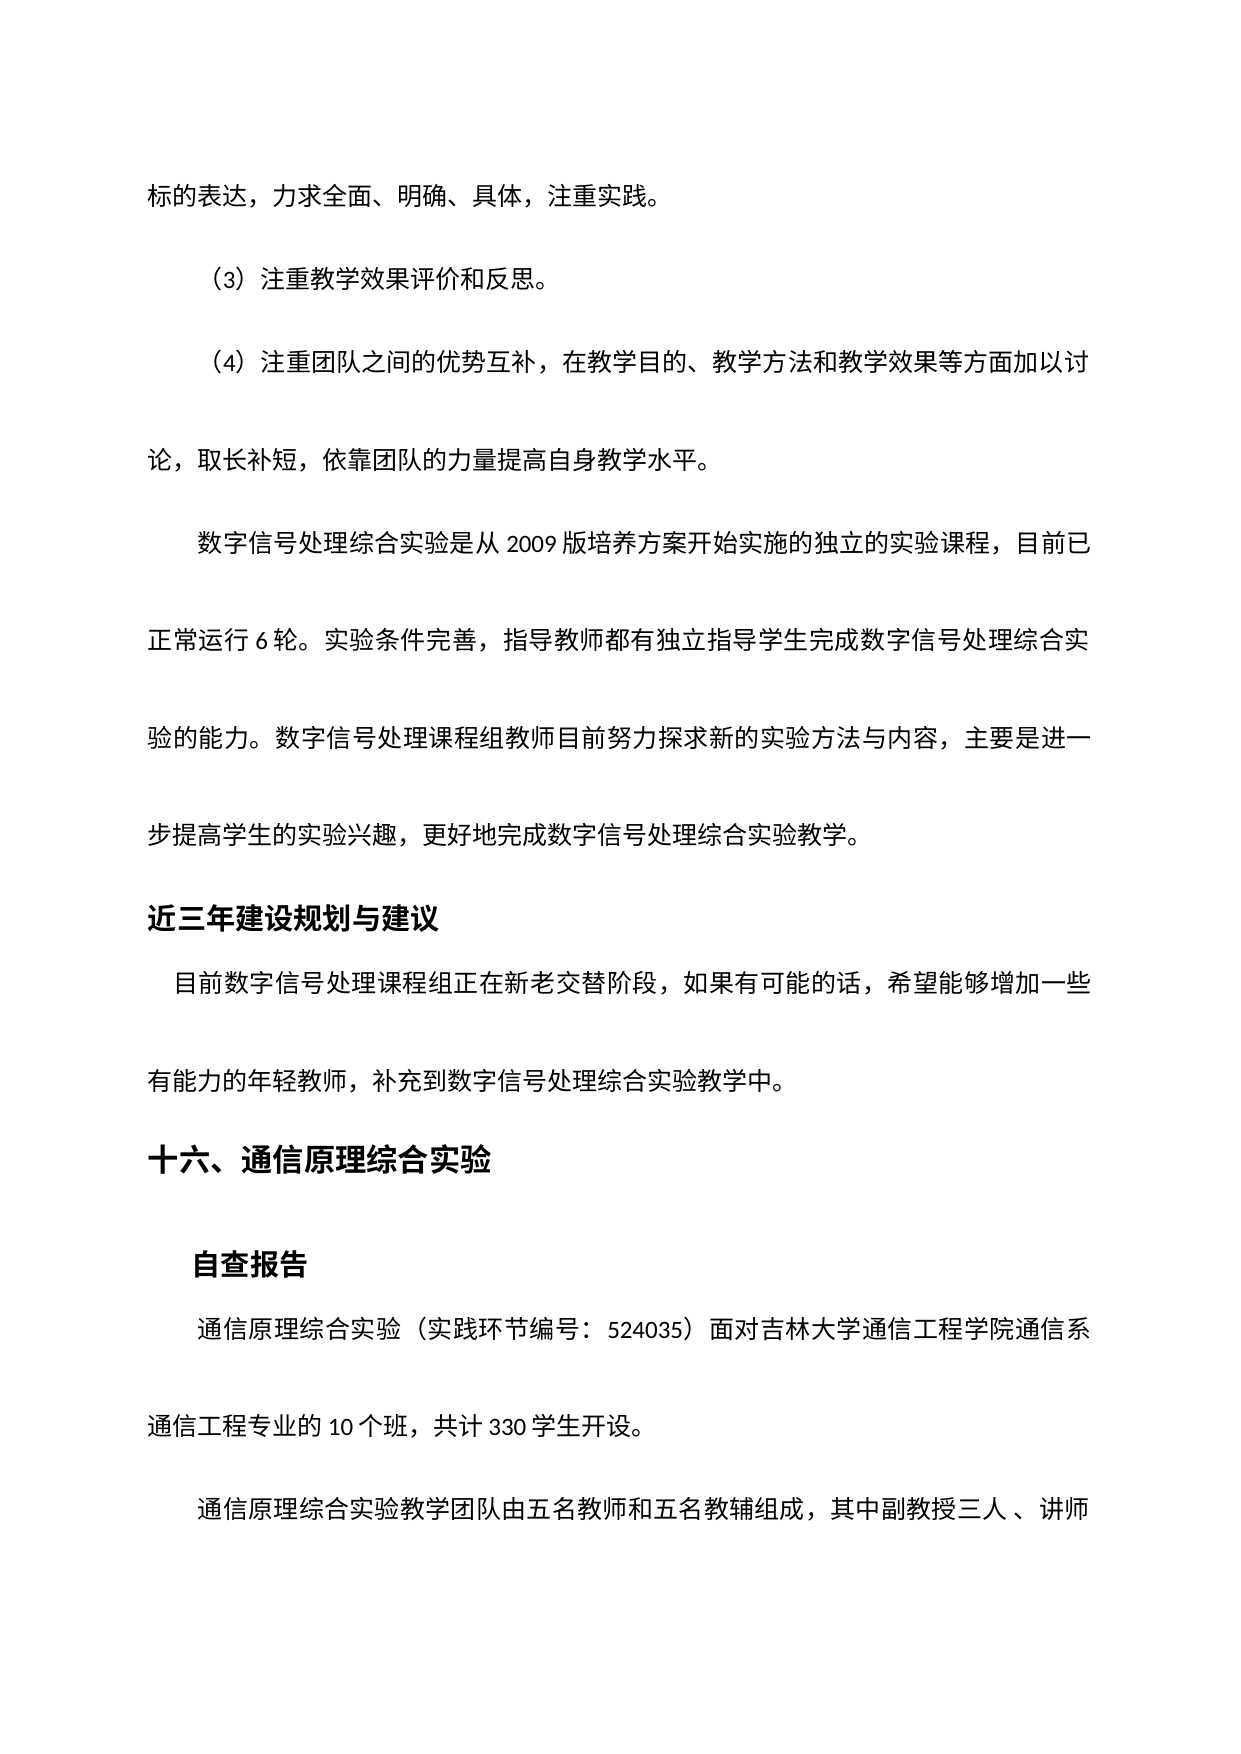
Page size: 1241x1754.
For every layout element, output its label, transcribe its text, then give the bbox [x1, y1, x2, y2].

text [148, 162, 1092, 227]
text （3）注重教学效果评价和反思。 [148, 245, 1092, 310]
text 数字信号处理综合实验是从2009版培养方案开始实施的独立的实验课程，目前已正常运行6轮。实验条件完善，指导教师都有独立指导学生完成数字信号处理综合实验的能力。数字信号处理课程组教师目前努力探求新的实验方法与内容，主要是进一步提高学生的实验兴趣，更好地完成数字信号处理综合实验教学。 [148, 509, 1092, 866]
text 通信原理综合实验（实践环节编号：524035）面对吉林大学通信工程学院通信系通信工程专业的10个班，共计330学生开设。 [148, 1295, 1092, 1457]
text （4）注重团队之间的优势互补，在教学目的、教学方法和教学效果等方面加以讨论，取长补短，依靠团队的力量提高自身教学水平。 [148, 328, 1092, 491]
text 目前数字信号处理课程组正在新老交替阶段，如果有可能的话，希望能够增加一些有能力的年轻教师，补充到数字信号处理综合实验教学中。 [148, 949, 1092, 1112]
text 十六、通信原理综合实验 [148, 1130, 1092, 1182]
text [148, 1476, 1092, 1541]
text 自查报告 [148, 1230, 1092, 1295]
text 近三年建设规划与建议 [148, 884, 1092, 949]
